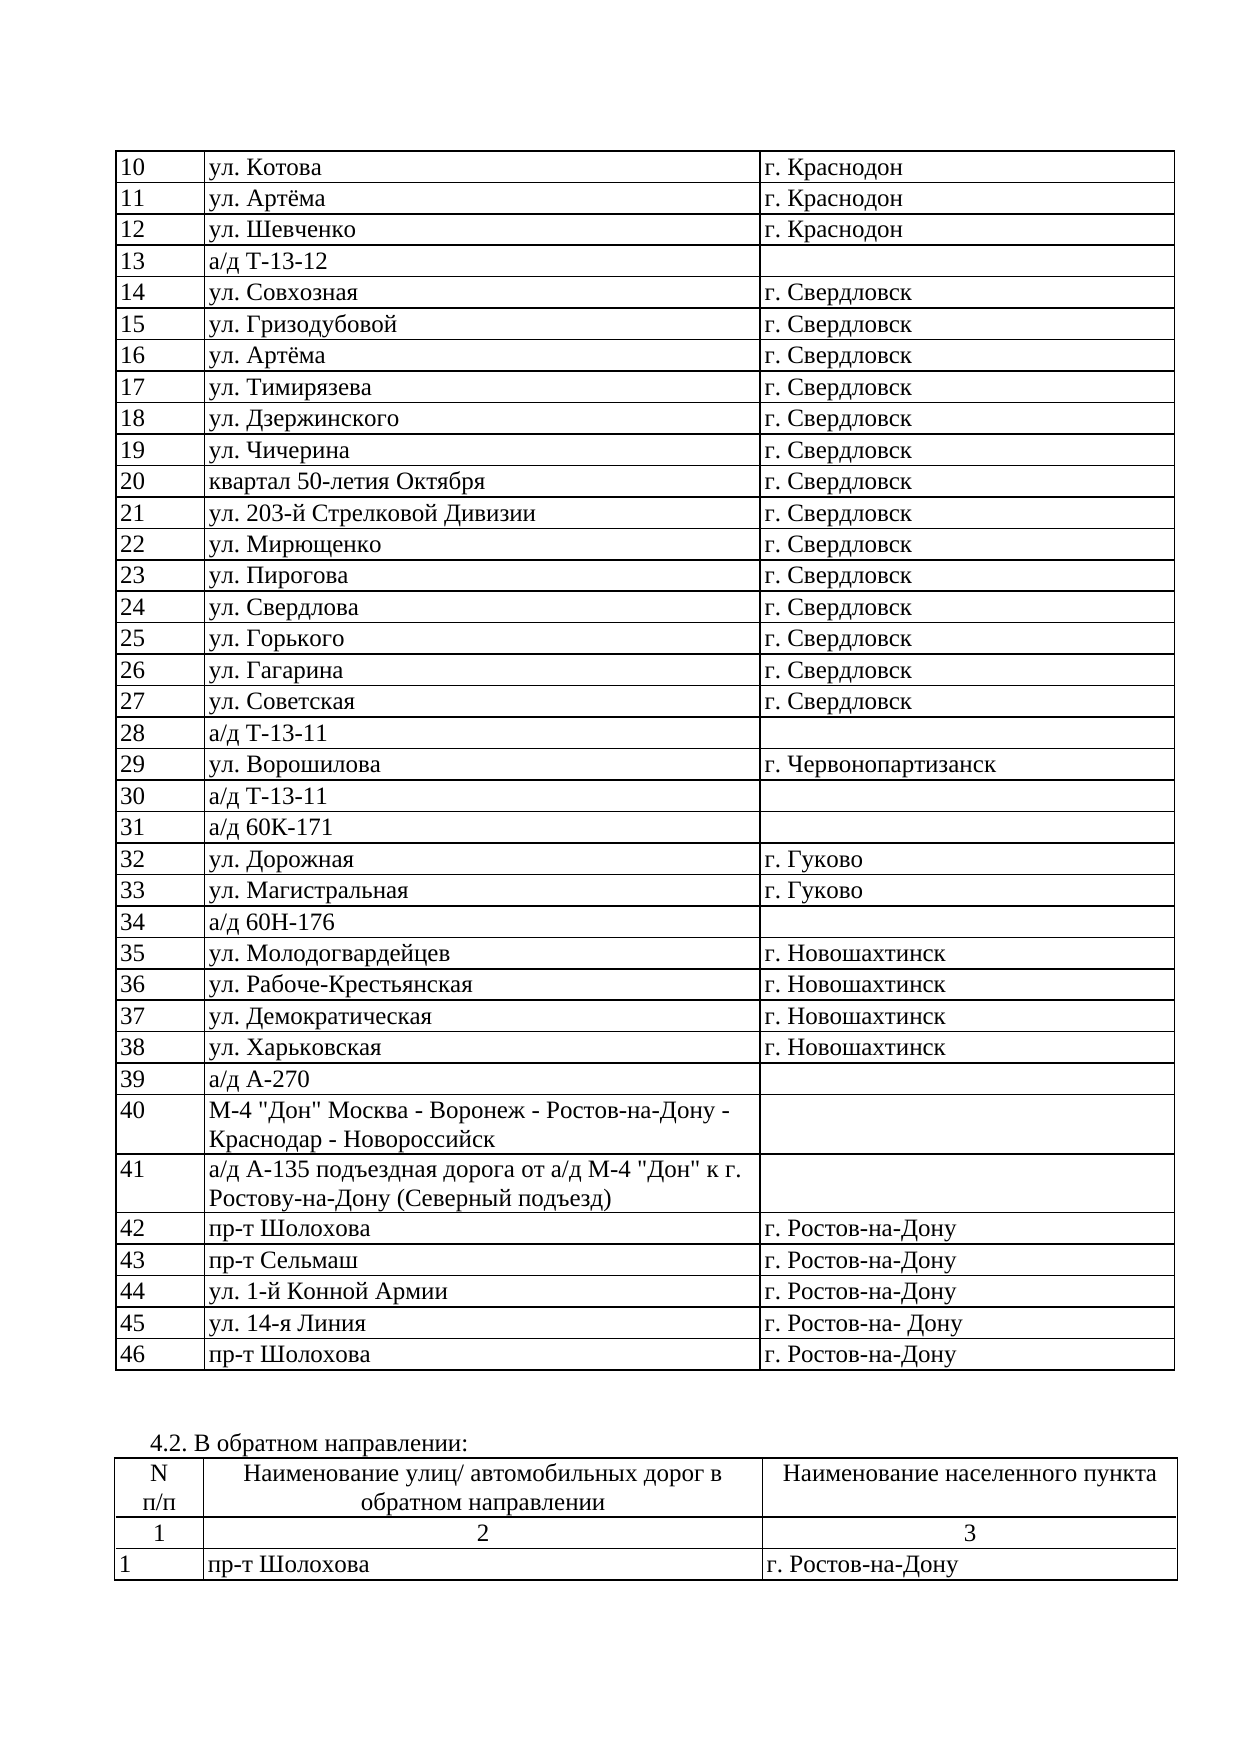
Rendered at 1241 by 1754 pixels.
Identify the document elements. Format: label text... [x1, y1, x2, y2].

table_cell 1 [115, 1517, 203, 1547]
table_cell 3 [763, 1516, 1177, 1547]
table_cell ул. Горького [205, 623, 759, 653]
table_cell 13 [117, 246, 204, 276]
table_cell ул. Гризодубовой [205, 309, 759, 339]
table_cell г. Краснодон [761, 215, 1174, 244]
table_cell 43 [117, 1245, 204, 1275]
table_cell а/д Т-13-11 [205, 781, 759, 811]
table_cell 41 [117, 1155, 204, 1212]
table_cell [761, 718, 1174, 748]
table_cell г. Новошахтинск [761, 970, 1174, 999]
table_cell ул. 203-й Стрелковой Дивизии [205, 498, 759, 527]
table_cell ул. Артёма [205, 340, 759, 370]
table_cell 31 [117, 812, 204, 842]
table_cell ул. Дорожная [205, 844, 759, 873]
table_cell 20 [117, 466, 204, 496]
table_cell ул. Мирющенко [205, 529, 759, 559]
table_cell ул. Котова [205, 152, 759, 181]
table_cell М-4 "Дон" Москва - Воронеж - Ростов-на-Дону - Краснодар - Новороссийск [205, 1095, 759, 1153]
table_cell ул. Чичерина [205, 435, 759, 464]
table_cell г. Новошахтинск [761, 938, 1174, 968]
table_cell 39 [117, 1064, 204, 1094]
table_cell г. Свердловск [761, 435, 1174, 464]
table_cell [761, 246, 1174, 276]
table_cell г. Свердловск [761, 561, 1174, 590]
table_cell г. Свердловск [761, 498, 1174, 527]
table_cell 1 [115, 1549, 203, 1579]
table_cell 46 [117, 1339, 204, 1369]
table_cell пр-т Шолохова [205, 1213, 759, 1243]
table_cell г. Гуково [761, 875, 1174, 905]
table_cell 38 [117, 1032, 204, 1062]
table_cell пр-т Шолохова [204, 1549, 762, 1579]
table_cell а/д Т-13-12 [205, 246, 759, 276]
table_cell 19 [117, 435, 204, 464]
table_cell 11 [117, 183, 204, 213]
table_cell г. Свердловск [761, 466, 1174, 496]
table_cell 45 [117, 1308, 204, 1338]
table_cell 15 [117, 309, 204, 339]
table_cell 17 [117, 372, 204, 402]
table_cell г. Червонопартизанск [761, 749, 1174, 779]
table_cell 37 [117, 1001, 204, 1031]
table_cell [761, 781, 1174, 811]
table_cell г. Свердловск [761, 655, 1174, 685]
table_cell г. Ростов-на-Дону [763, 1548, 1177, 1579]
table_header Наименование населенного пункта [763, 1459, 1177, 1516]
table_cell 22 [117, 529, 204, 559]
table_cell а/д А-270 [205, 1064, 759, 1094]
table_cell 14 [117, 277, 204, 307]
table_cell 12 [117, 215, 204, 244]
table_cell ул. Гагарина [205, 655, 759, 685]
table_cell г. Ростов-на- Дону [761, 1308, 1174, 1338]
table_cell [761, 1064, 1174, 1094]
table_cell 23 [117, 561, 204, 590]
table_cell ул. Шевченко [205, 215, 759, 244]
table_cell ул. Молодогвардейцев [205, 938, 759, 968]
table_cell ул. 14-я Линия [205, 1308, 759, 1338]
table_cell г. Гуково [761, 844, 1174, 873]
table_cell ул. Харьковская [205, 1032, 759, 1062]
table_cell 33 [117, 875, 204, 905]
table_cell ул. Демократическая [205, 1001, 759, 1031]
table_cell 28 [117, 718, 204, 748]
table_cell ул. Рабоче-Крестьянская [205, 970, 759, 999]
table_cell 29 [117, 749, 204, 779]
table_cell а/д Т-13-11 [205, 718, 759, 748]
table_cell а/д 60Н-176 [205, 907, 759, 936]
table_cell 34 [117, 907, 204, 936]
table_cell а/д 60К-171 [205, 812, 759, 842]
table_cell [761, 812, 1174, 842]
table_cell пр-т Шолохова [205, 1339, 759, 1369]
table_cell ул. 1-й Конной Армии [205, 1276, 759, 1306]
table_cell г. Ростов-на-Дону [761, 1339, 1174, 1369]
table_cell г. Свердловск [761, 529, 1174, 559]
table_cell [761, 907, 1174, 936]
table_header N п/п [115, 1459, 203, 1516]
text 4.2. В обратном направлении: [150, 1428, 1090, 1457]
table_cell ул. Советская [205, 686, 759, 716]
table_header Наименование улиц/ автомобильных дорог в обратном направлении [204, 1459, 762, 1516]
table_cell 27 [117, 686, 204, 716]
table_cell 24 [117, 592, 204, 622]
table_cell 25 [117, 623, 204, 653]
table_cell г. Свердловск [761, 340, 1174, 370]
table_cell г. Ростов-на-Дону [761, 1276, 1174, 1306]
table_cell ул. Магистральная [205, 875, 759, 905]
table_cell г. Свердловск [761, 623, 1174, 653]
table_cell г. Ростов-на-Дону [761, 1213, 1174, 1243]
table_cell ул. Свердлова [205, 592, 759, 622]
table_cell ул. Дзержинского [205, 403, 759, 433]
table_cell г. Свердловск [761, 277, 1174, 307]
table_cell 35 [117, 938, 204, 968]
table_cell г. Ростов-на-Дону [761, 1245, 1174, 1275]
table_cell 26 [117, 655, 204, 685]
table_cell квартал 50-летия Октября [205, 466, 759, 496]
table_cell г. Новошахтинск [761, 1001, 1174, 1031]
table_cell 21 [117, 498, 204, 527]
table_cell г. Краснодон [761, 183, 1174, 213]
table_cell 44 [117, 1276, 204, 1306]
table_cell ул. Тимирязева [205, 372, 759, 402]
table_cell ул. Совхозная [205, 277, 759, 307]
table_cell [761, 1155, 1174, 1212]
table_cell 42 [117, 1213, 204, 1243]
table_cell ул. Ворошилова [205, 749, 759, 779]
table_cell 32 [117, 844, 204, 873]
table_cell 10 [117, 152, 204, 181]
table_cell [761, 1095, 1174, 1153]
table_cell 36 [117, 970, 204, 999]
table_cell 30 [117, 781, 204, 811]
table_cell г. Краснодон [761, 152, 1174, 181]
table_cell ул. Пирогова [205, 561, 759, 590]
table_cell 40 [117, 1095, 204, 1153]
table_cell а/д А-135 подъездная дорога от а/д М-4 "Дон" к г. Ростову-на-Дону (Северный подъезд) [205, 1155, 759, 1212]
table_cell 16 [117, 340, 204, 370]
table_cell 18 [117, 403, 204, 433]
table_cell г. Свердловск [761, 309, 1174, 339]
table_cell 2 [204, 1518, 762, 1547]
table_cell пр-т Сельмаш [205, 1245, 759, 1275]
table_cell ул. Артёма [205, 183, 759, 213]
table_cell г. Свердловск [761, 592, 1174, 622]
table_cell г. Свердловск [761, 403, 1174, 433]
table_cell г. Свердловск [761, 686, 1174, 716]
table_cell г. Новошахтинск [761, 1032, 1174, 1062]
table_cell г. Свердловск [761, 372, 1174, 402]
